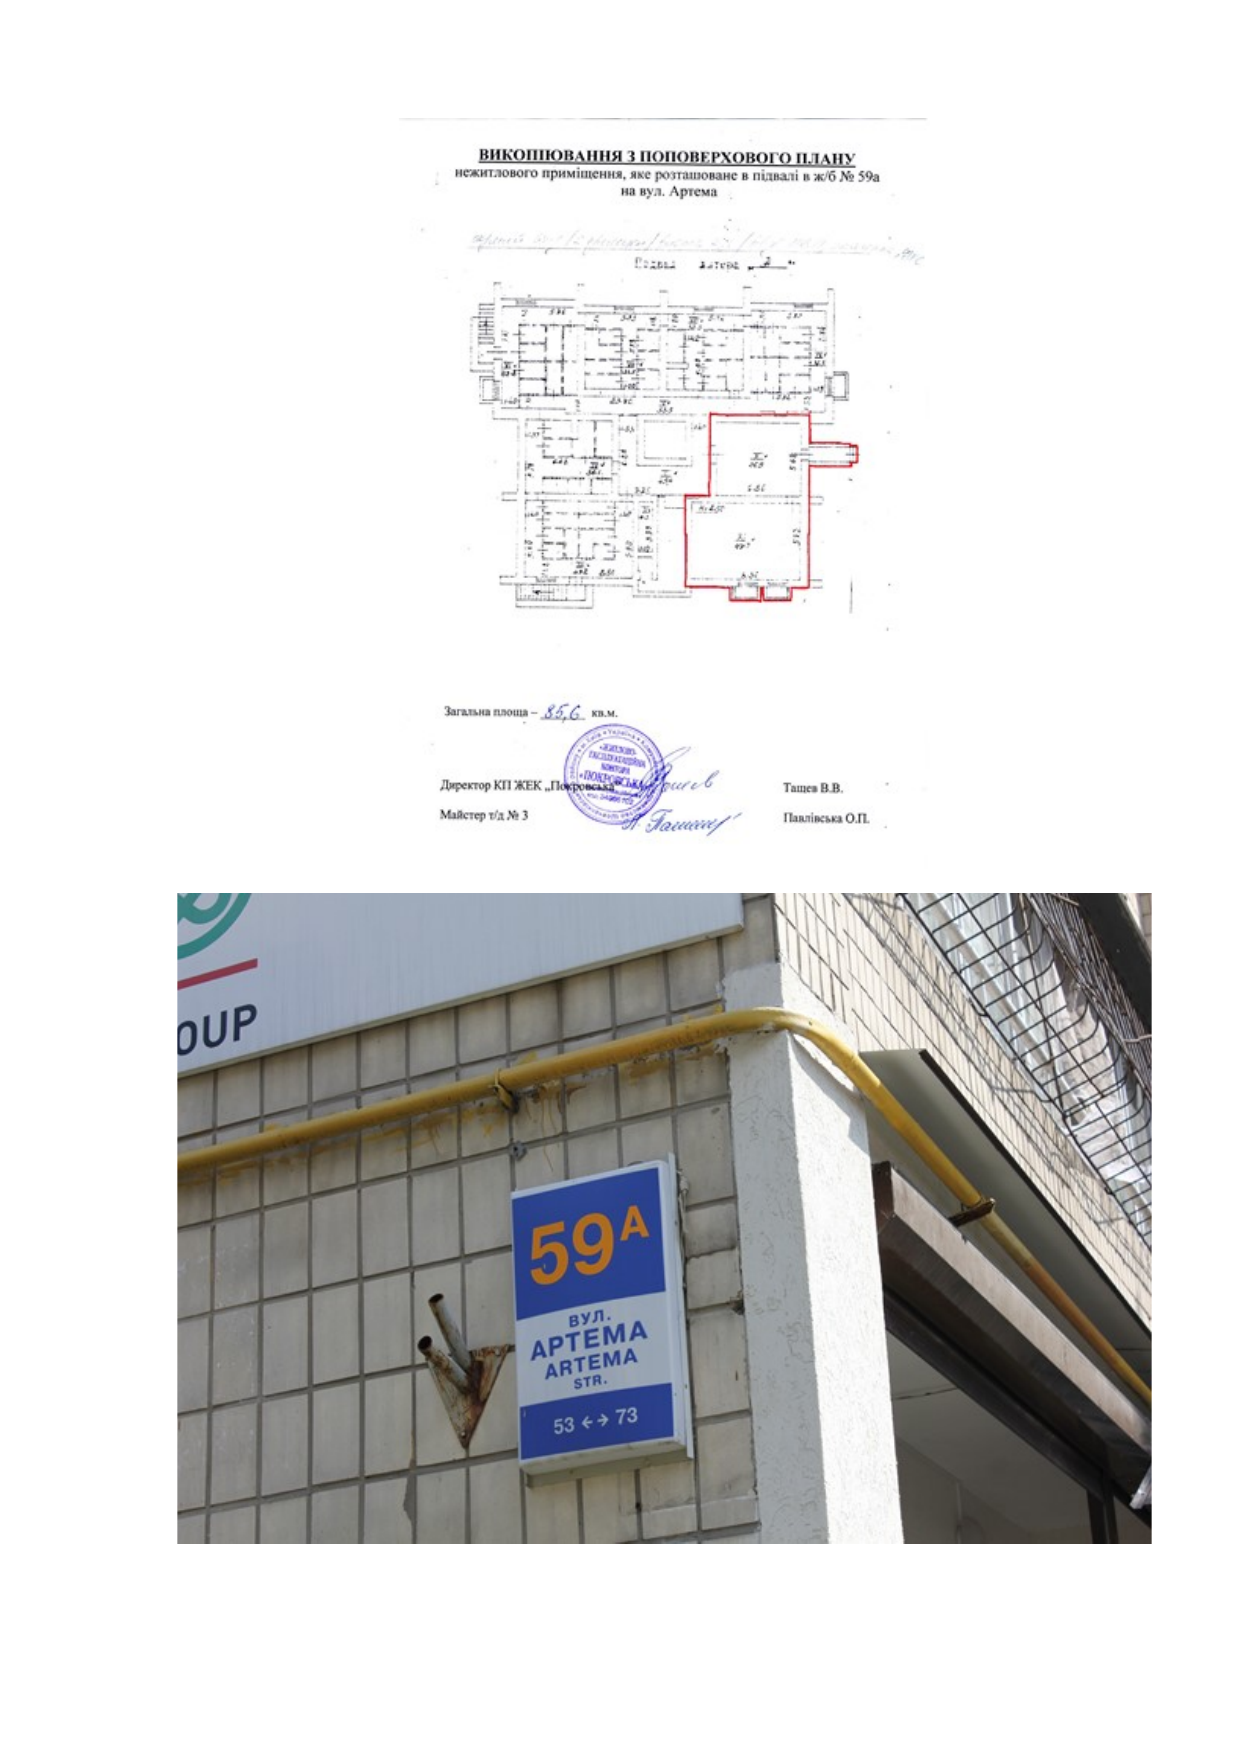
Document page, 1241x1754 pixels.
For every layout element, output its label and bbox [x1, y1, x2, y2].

picture [177, 893, 1152, 1544]
picture [398, 118, 930, 869]
